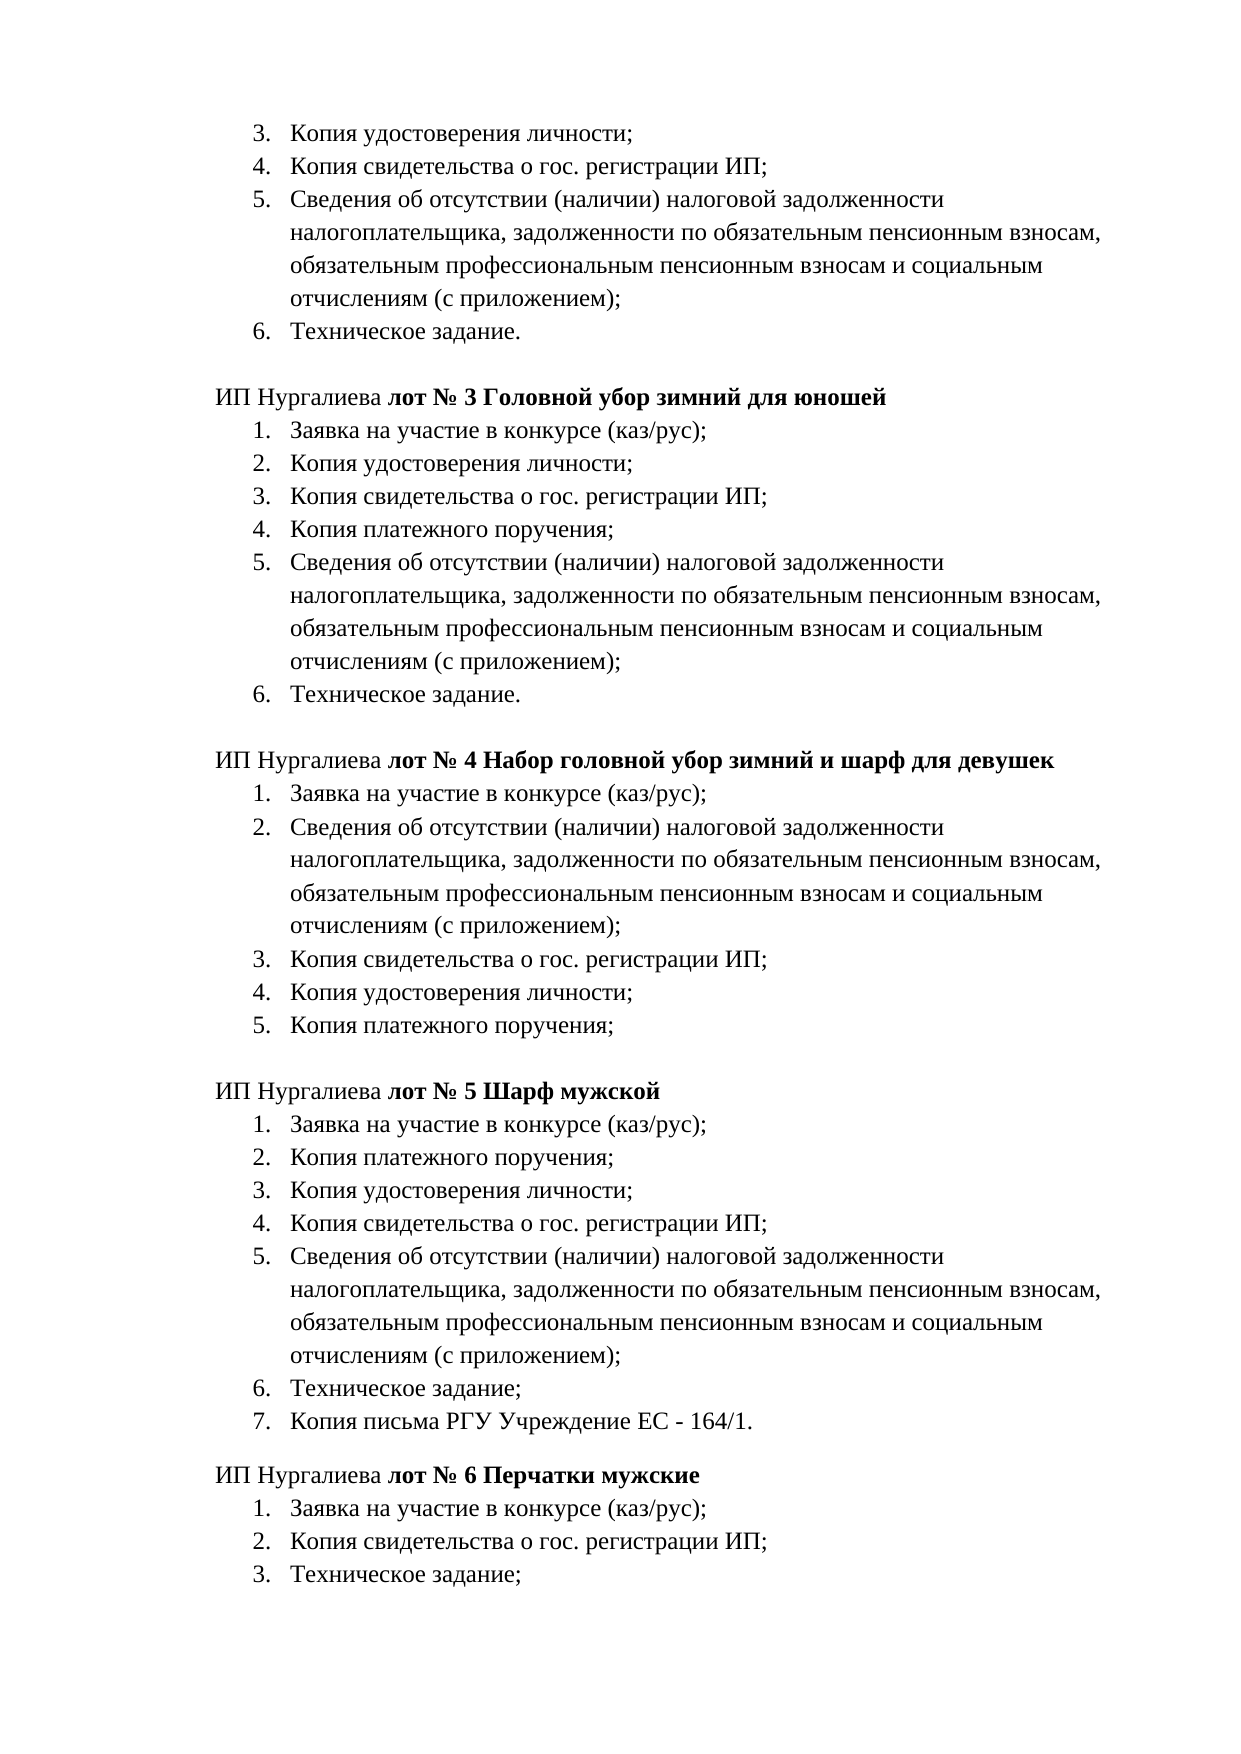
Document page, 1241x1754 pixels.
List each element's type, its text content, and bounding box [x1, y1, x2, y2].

text ИП Нургалиева лот № 6 Перчатки мужские [177, 1460, 1152, 1488]
list Техническое задание. [252, 679, 1152, 708]
list Копия свидетельства о гос. регистрации ИП; [252, 151, 1152, 180]
list Заявка на участие в конкурсе (каз/рус); [252, 778, 1152, 807]
list Копия письма РГУ Учреждение ЕС - 164/1. [252, 1406, 1152, 1435]
list Техническое задание; [252, 1373, 1152, 1402]
list Копия платежного поручения; [252, 514, 1152, 543]
text ИП Нургалиева лот № 3 Головной убор зимний для юношей [177, 382, 1152, 411]
list Копия свидетельства о гос. регистрации ИП; [252, 1208, 1152, 1237]
list Заявка на участие в конкурсе (каз/рус); [252, 1493, 1152, 1522]
list Заявка на участие в конкурсе (каз/рус); [252, 415, 1152, 444]
list Копия удостоверения личности; [252, 977, 1152, 1005]
text ИП Нургалиева лот № 5 Шарф мужской [177, 1076, 1152, 1104]
list Копия удостоверения личности; [252, 118, 1152, 147]
text ИП Нургалиева лот № 4 Набор головной убор зимний и шарф для девушек [177, 746, 1152, 774]
list Копия свидетельства о гос. регистрации ИП; [252, 1526, 1152, 1554]
list Заявка на участие в конкурсе (каз/рус); [252, 1109, 1152, 1137]
list Копия свидетельства о гос. регистрации ИП; [252, 481, 1152, 510]
list Копия платежного поручения; [252, 1010, 1152, 1038]
list Техническое задание. [252, 316, 1152, 345]
list Копия удостоверения личности; [252, 448, 1152, 477]
list Копия свидетельства о гос. регистрации ИП; [252, 944, 1152, 972]
list Копия платежного поручения; [252, 1142, 1152, 1171]
list Техническое задание; [252, 1559, 1152, 1588]
list Копия удостоверения личности; [252, 1175, 1152, 1203]
